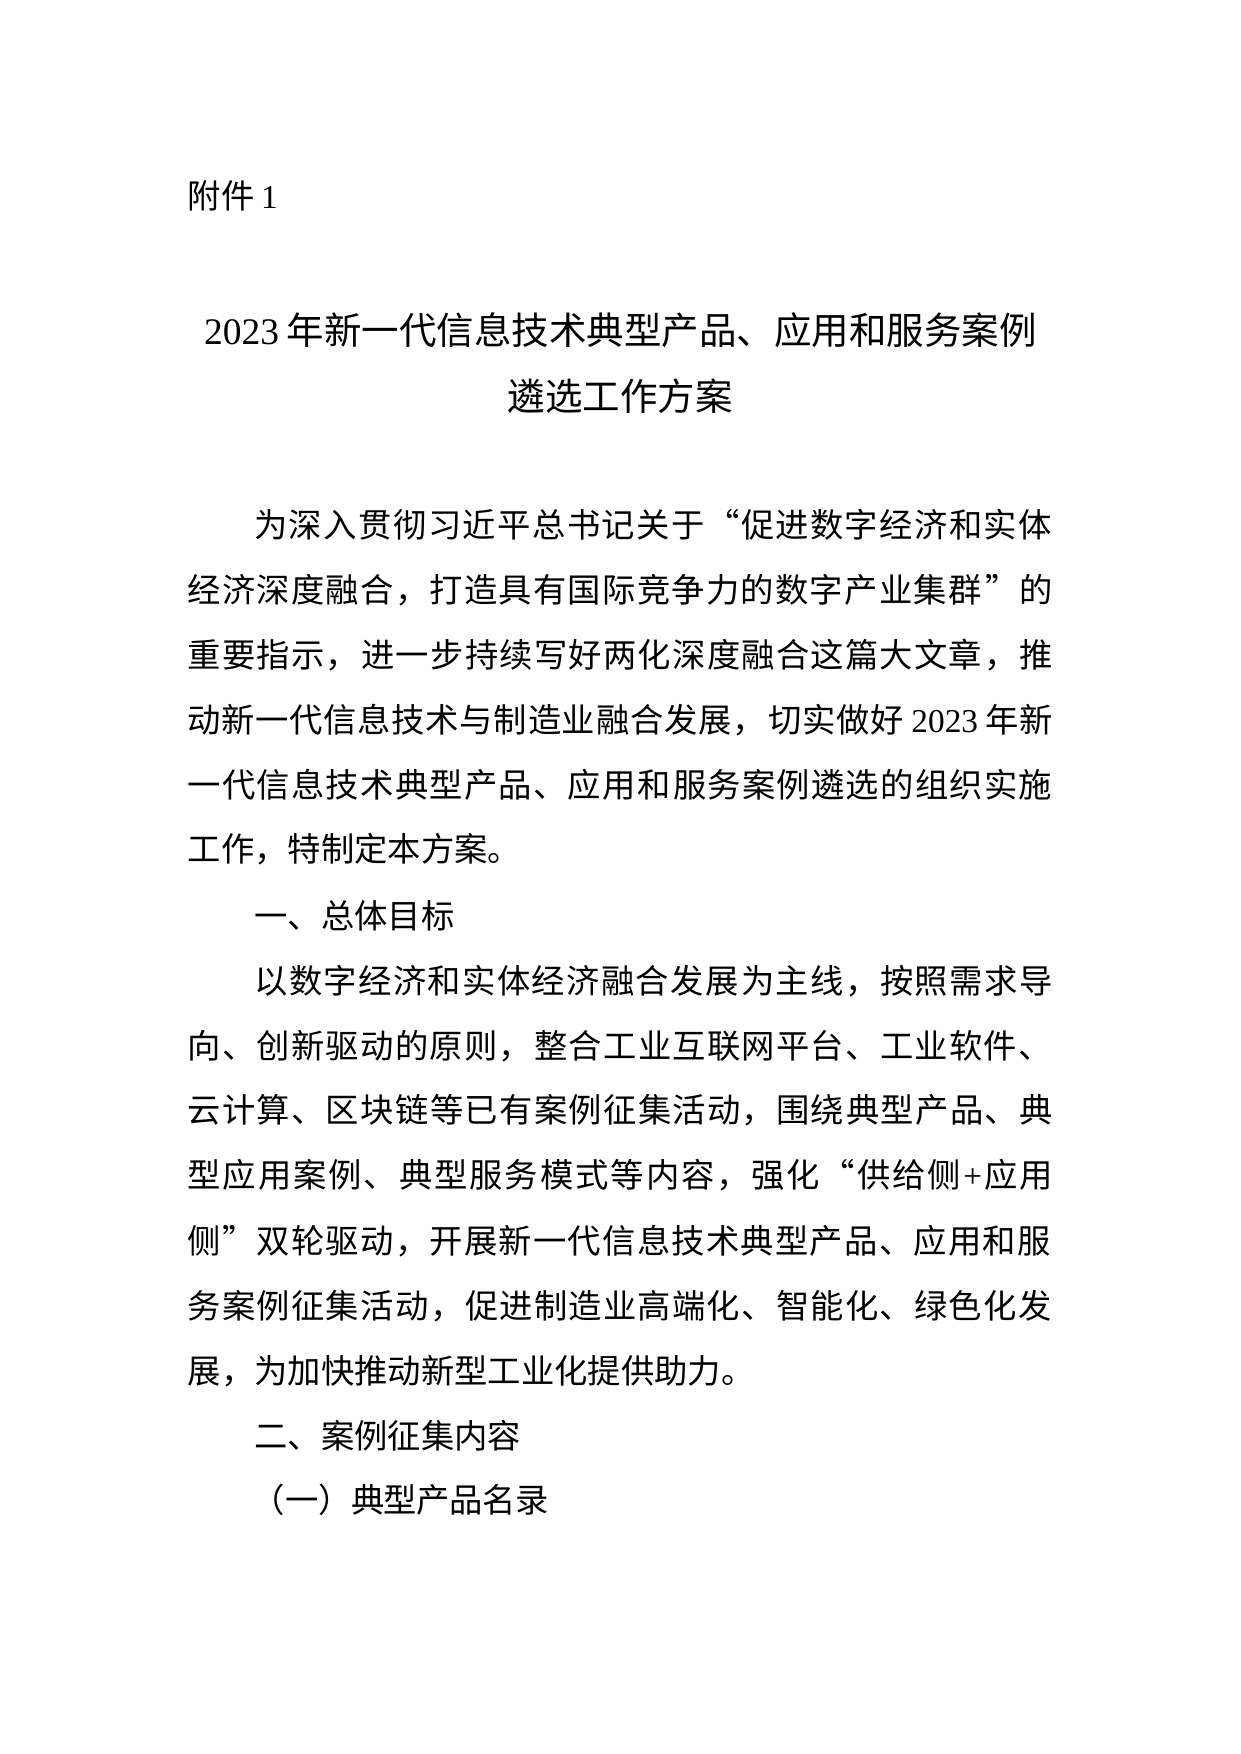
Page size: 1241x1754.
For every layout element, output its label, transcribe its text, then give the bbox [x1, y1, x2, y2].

text 遴选工作方案 [187, 361, 1053, 426]
text 附件1 [187, 162, 1053, 227]
text 2023年新一代信息技术典型产品、应用和服务案例 [187, 296, 1053, 361]
text 一、总体目标 [187, 881, 1053, 946]
text 以数字经济和实体经济融合发展为主线，按照需求导向、创新驱动的原则，整合工业互联网平台、工业软件、云计算、区块链等已有案例征集活动，围绕典型产品、典型应用案例、典型服务模式等内容，强化“供给侧+应用侧”双轮驱动，开展新一代信息技术典型产品、应用和服务案例征集活动，促进制造业高端化、智能化、绿色化发展，为加快推动新型工业化提供助力。 [187, 946, 1053, 1401]
text 二、案例征集内容 [187, 1401, 1053, 1466]
text （一）典型产品名录 [187, 1466, 1053, 1531]
text 为深入贯彻习近平总书记关于“促进数字经济和实体经济深度融合，打造具有国际竞争力的数字产业集群”的重要指示，进一步持续写好两化深度融合这篇大文章，推动新一代信息技术与制造业融合发展，切实做好2023年新一代信息技术典型产品、应用和服务案例遴选的组织实施工作，特制定本方案。 [187, 491, 1053, 881]
